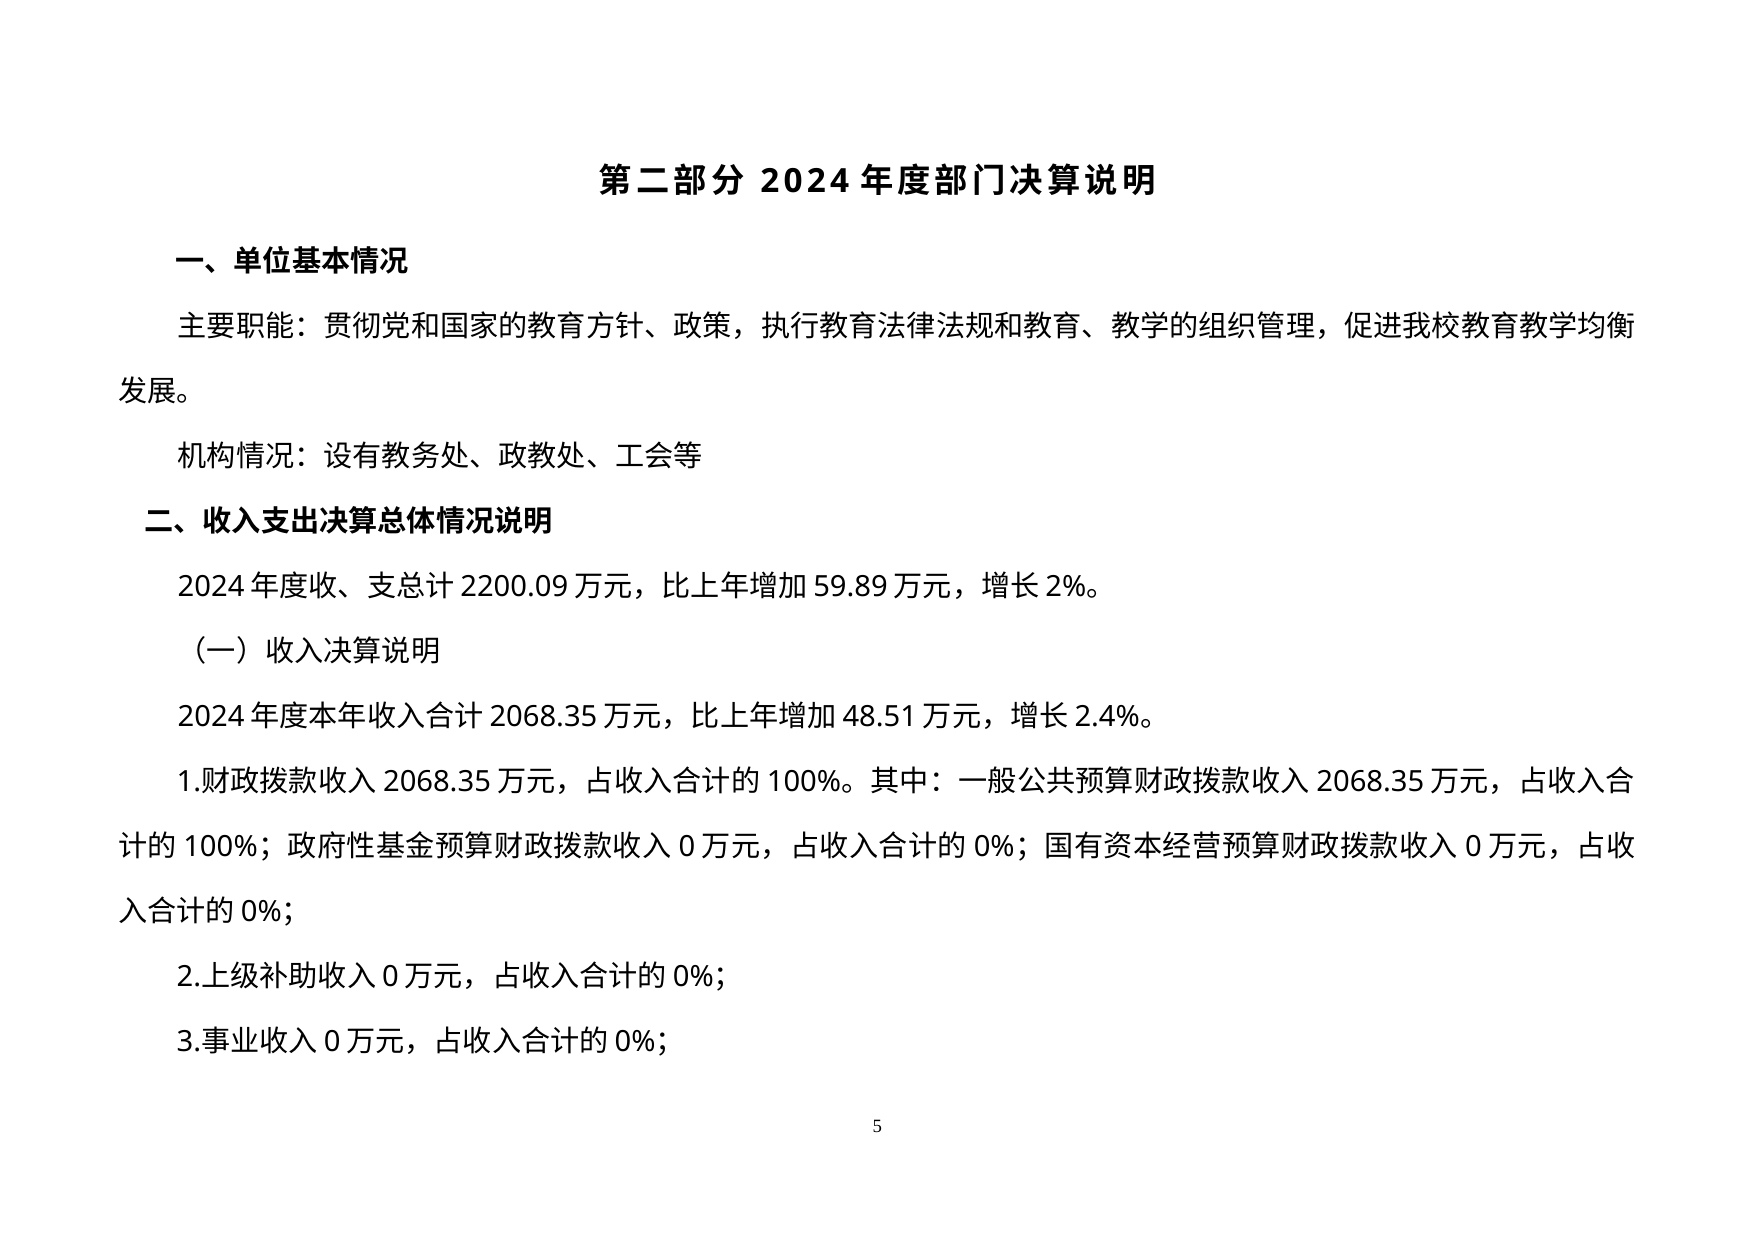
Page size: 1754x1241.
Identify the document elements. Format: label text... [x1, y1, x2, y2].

text 第二部分 2024年度部门决算说明 [118, 145, 1636, 210]
text 机构情况：设有教务处、政教处、工会等 [118, 422, 1636, 487]
text 二、收入支出决算总体情况说明 [118, 487, 1636, 552]
text （一）收入决算说明 [118, 617, 1636, 682]
list 2.上级补助收入0万元，占收入合计的0%； [118, 942, 1636, 1007]
list 1.财政拨款收入2068.35万元，占收入合计的100%。其中：一般公共预算财政拨款收入2068.35万元，占收入合计的100%；政府性基金预算财政拨款收入0万元，占收入合计的0%；国有资本经营预算财政拨款收入0万元，占收入合计的0%； [118, 747, 1636, 942]
text 一、单位基本情况 [118, 227, 1636, 292]
text 2024年度收、支总计2200.09万元，比上年增加59.89万元，增长2%。 [118, 552, 1636, 617]
list 3.事业收入0万元，占收入合计的0%； [118, 1007, 1636, 1072]
text 主要职能：贯彻党和国家的教育方针、政策，执行教育法律法规和教育、教学的组织管理，促进我校教育教学均衡发展。 [118, 292, 1636, 422]
text 2024年度本年收入合计2068.35万元，比上年增加48.51万元，增长2.4%。 [118, 682, 1636, 747]
